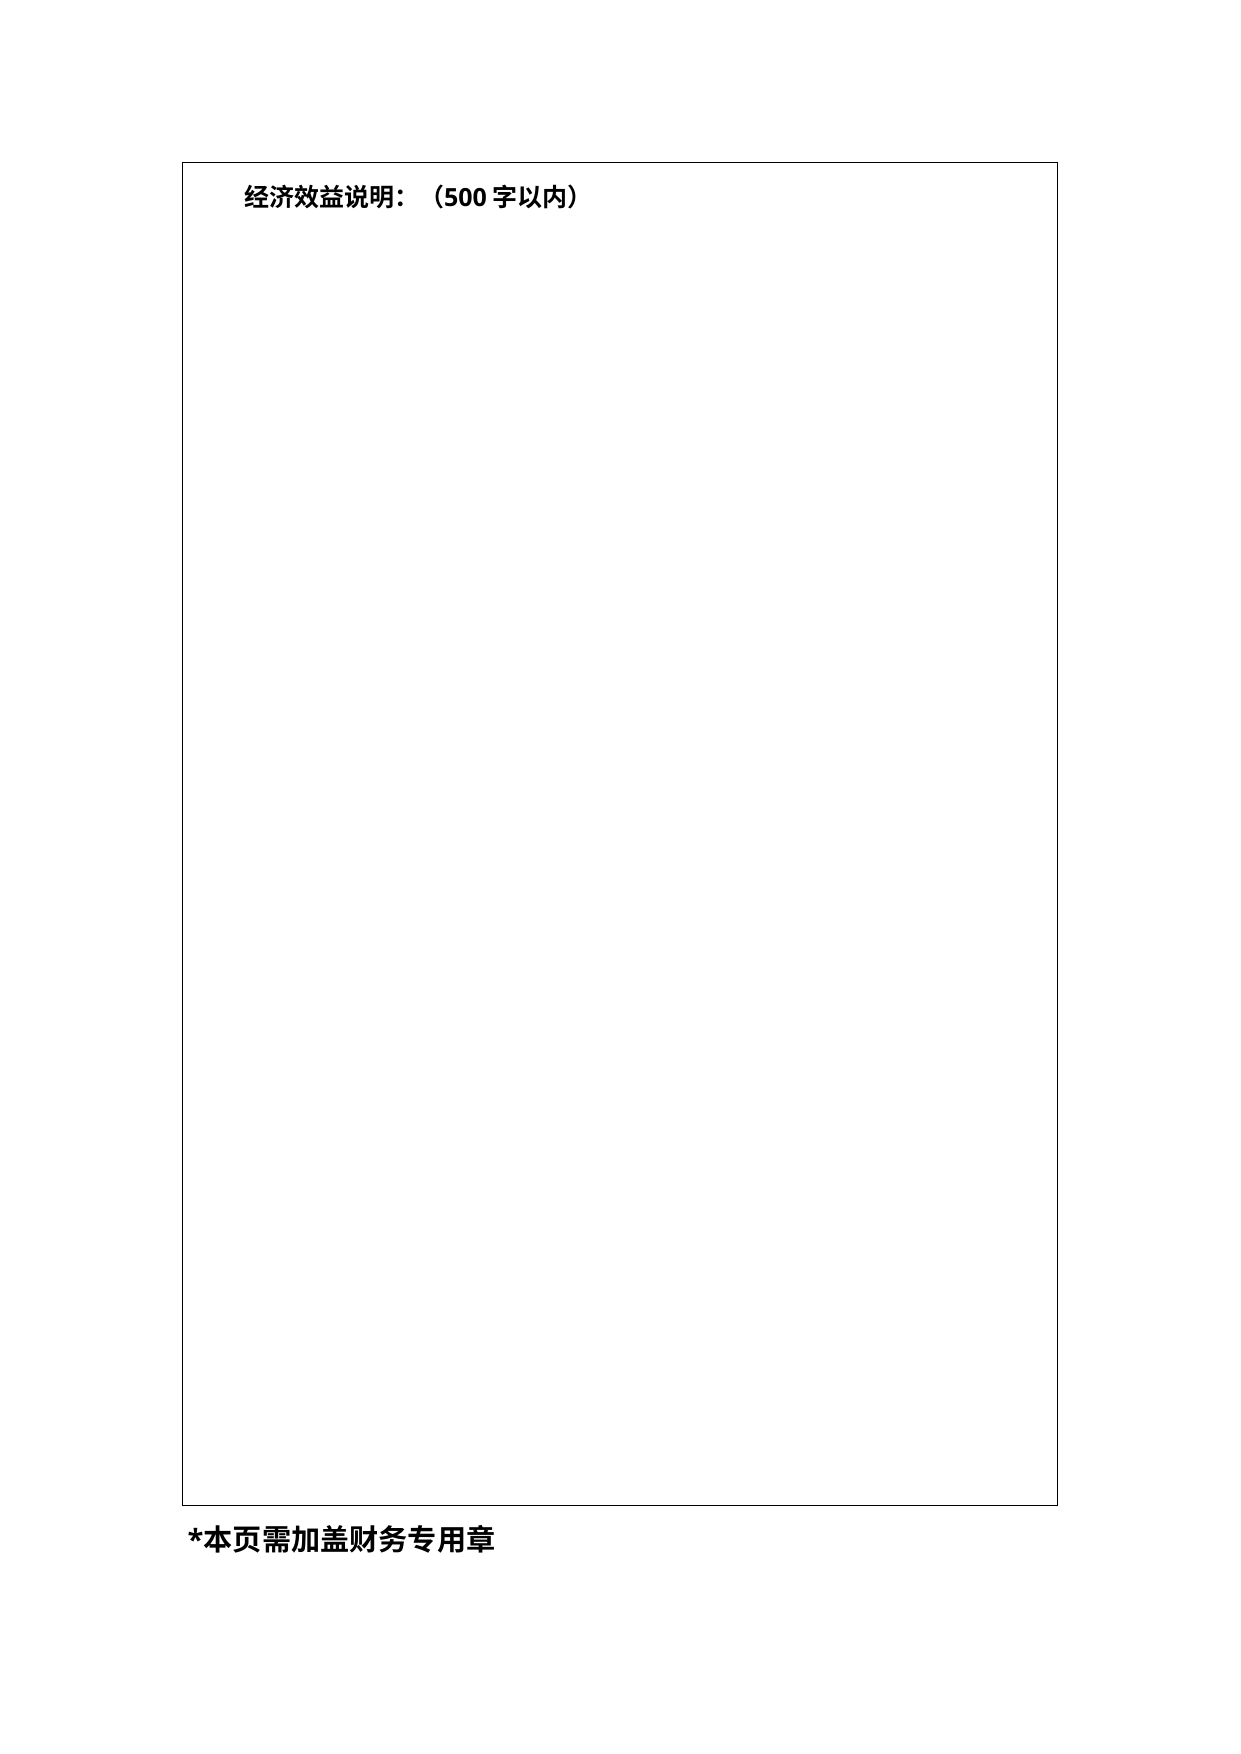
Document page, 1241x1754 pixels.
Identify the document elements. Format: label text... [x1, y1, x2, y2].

text *本页需加盖财务专用章 [187, 1506, 1053, 1571]
table_header 经济效益说明：（500字以内） [183, 163, 1057, 1505]
